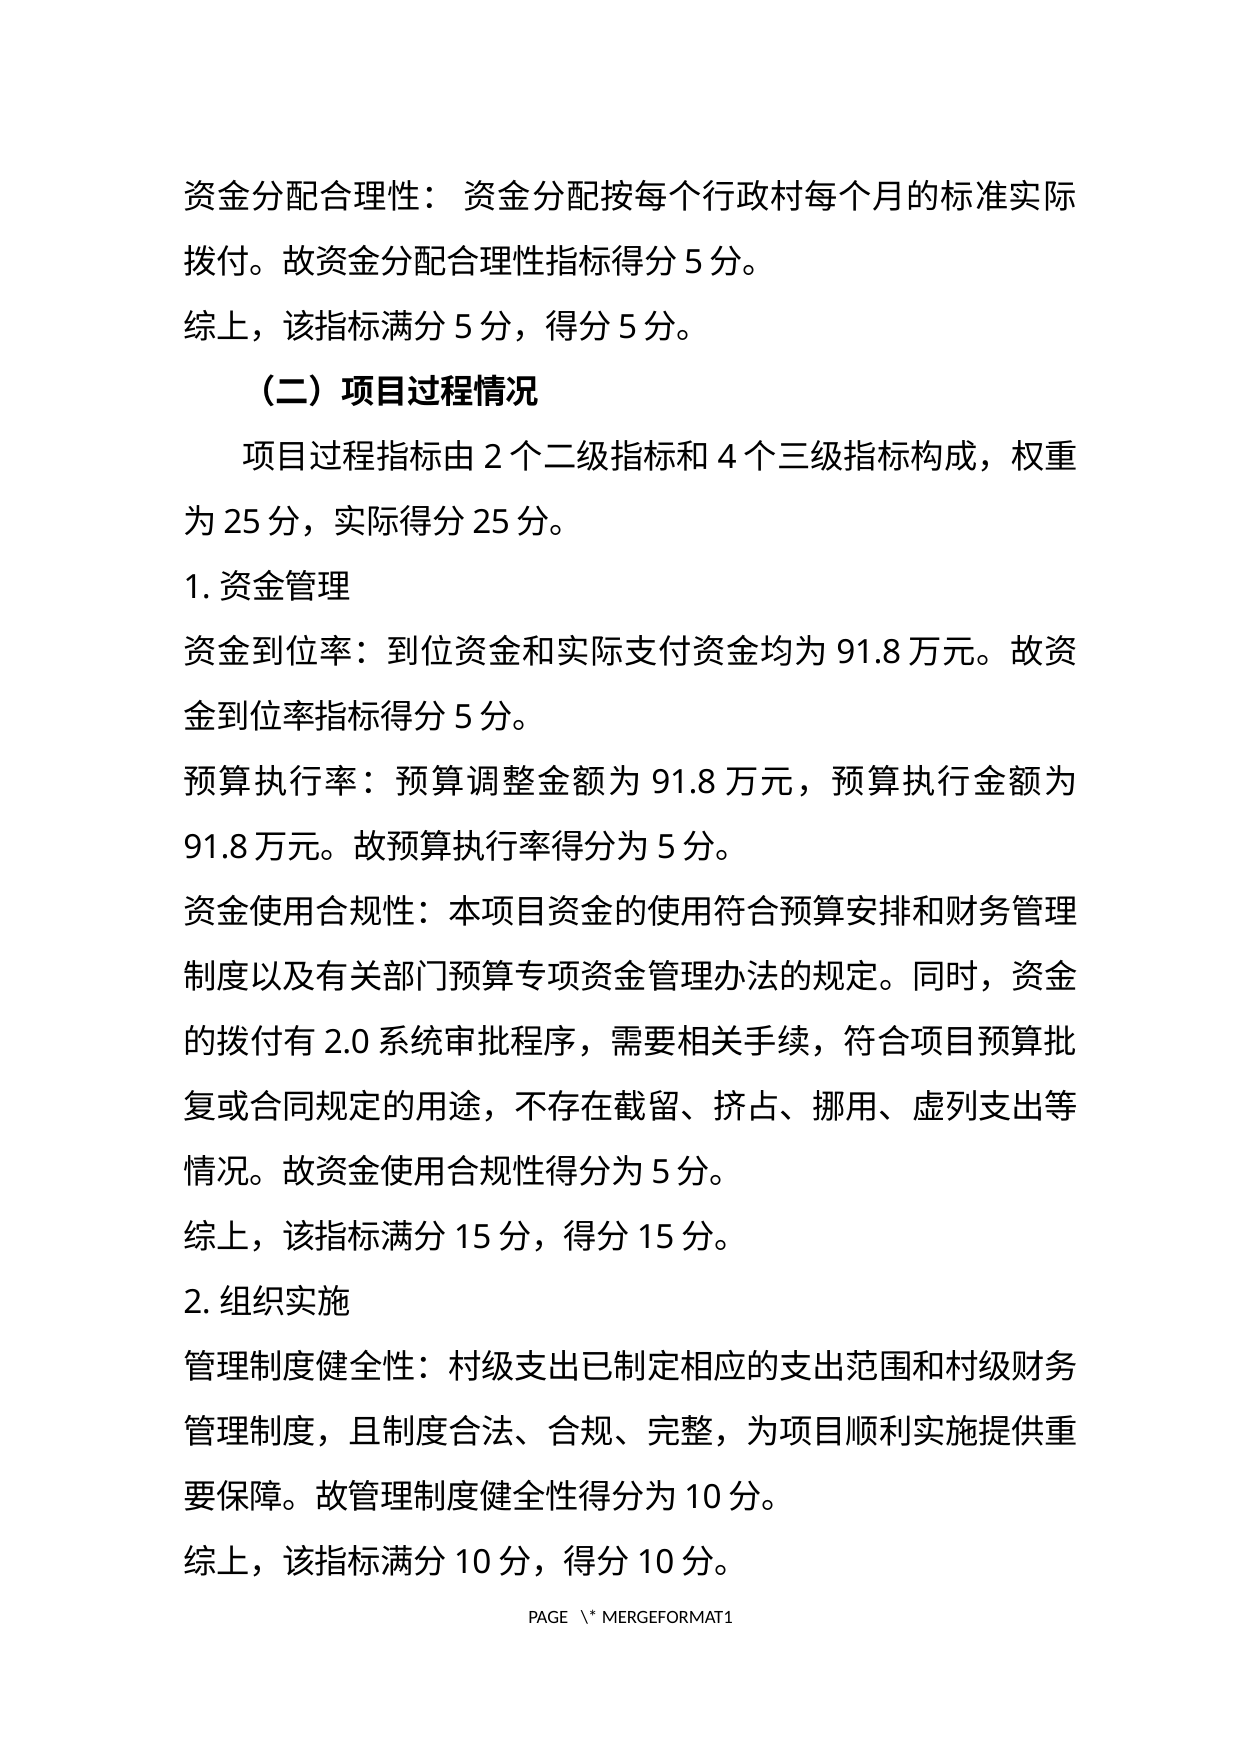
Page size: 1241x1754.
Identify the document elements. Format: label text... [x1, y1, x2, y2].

text 项目过程指标由2个二级指标和4个三级指标构成，权重为25分，实际得分25分。 1. 资金管理 资金到位率：到位资金和实际支付资金均为91.8万元。故资金到位率指标得分5分。 预算执行率：预算调整金额为91.8万元，预算执行金额为91.8万元。故预算执行率得分为5分。 资金使用合规性：本项目资金的使用符合预算安排和财务管理制度以及有关部门预算专项资金管理办法的规定。同时，资金的拨付有2.0系统审批程序，需要相关手续，符合项目预算批复或合同规定的用途，不存在截留、挤占、挪用、虚列支出等情况。故资金使用合规性得分为5分。 综上，该指标满分15分，得分15分。 2. 组织实施 管理制度健全性：村级支出已制定相应的支出范围和村级财务管理制度，且制度合法、合规、完整，为项目顺利实施提供重要保障。故管理制度健全性得分为10分。 综上，该指标满分10分，得分10分。 [183, 422, 1078, 1592]
text （二）项目过程情况 [183, 357, 1078, 422]
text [183, 162, 1078, 357]
